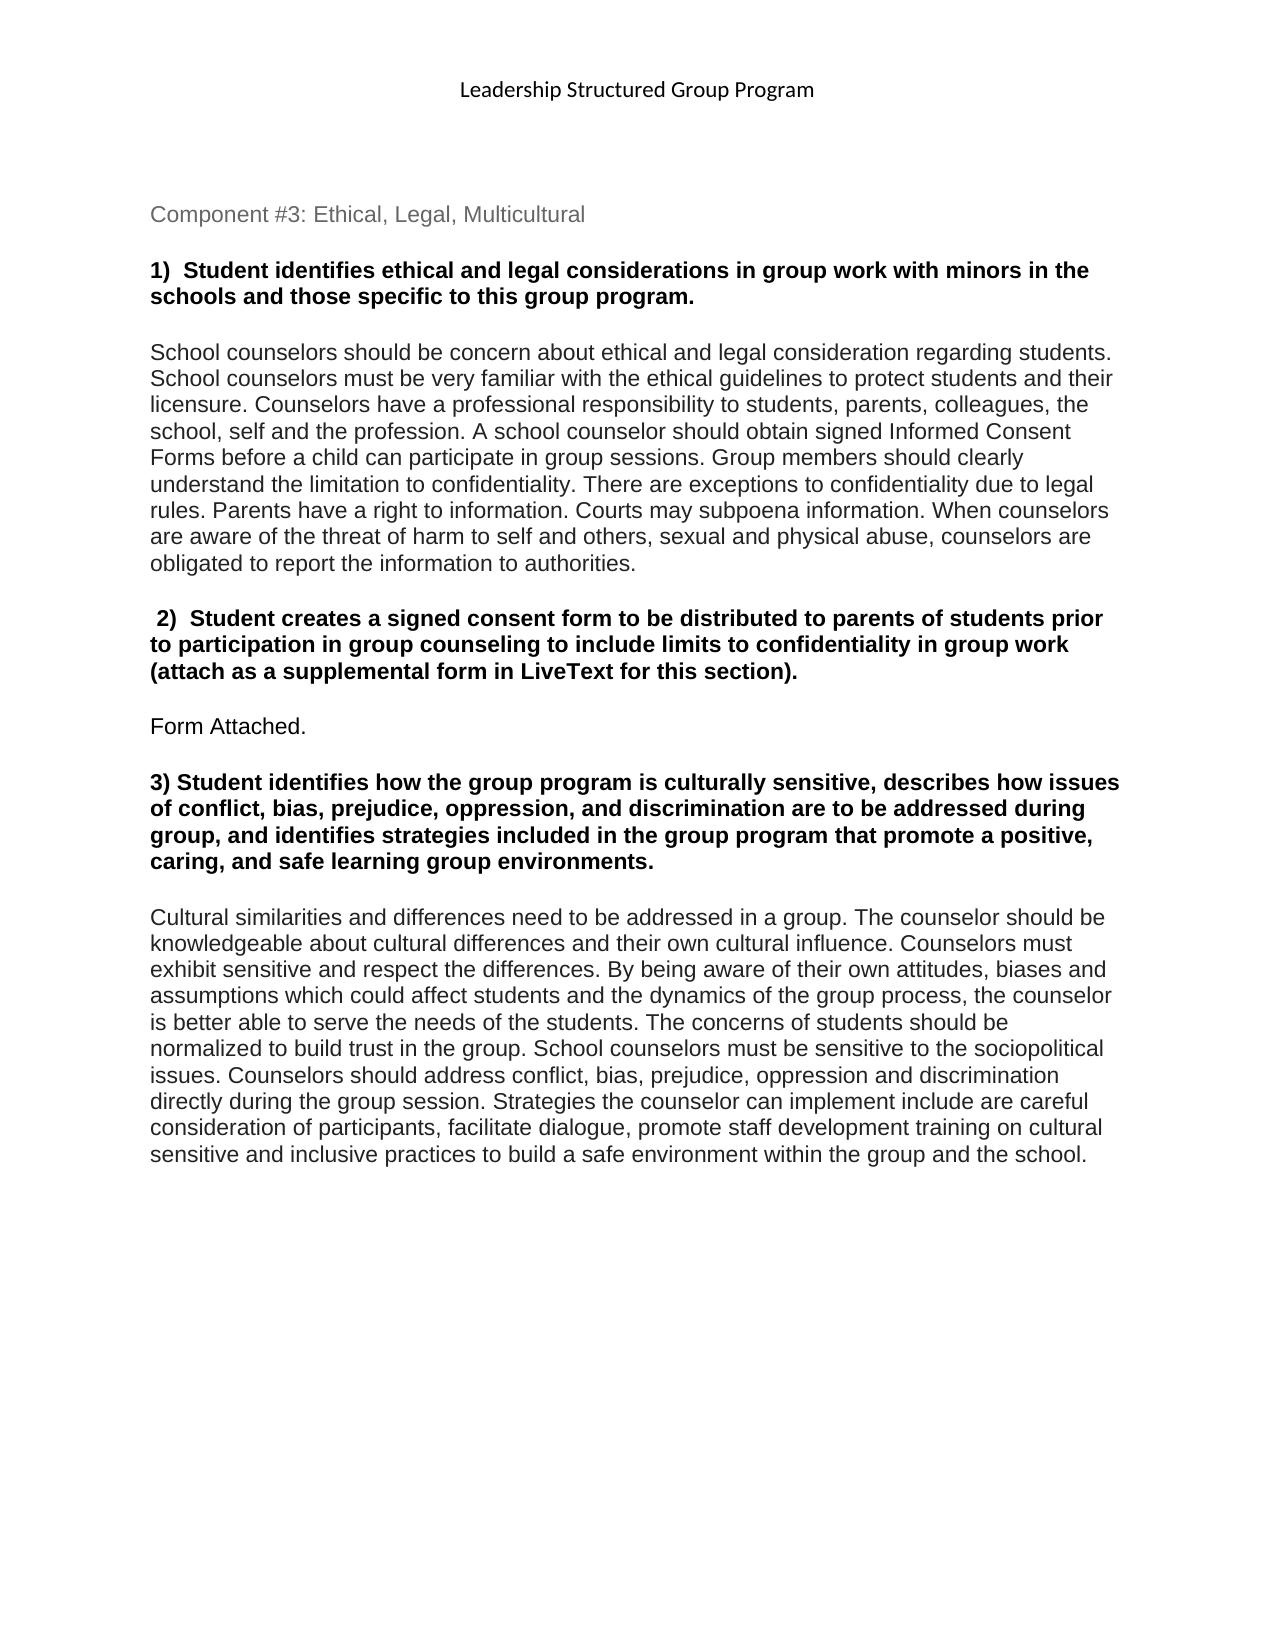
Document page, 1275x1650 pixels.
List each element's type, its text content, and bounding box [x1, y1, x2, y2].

text 1) Student identifies ethical and legal considerations in group work with minors in the schools and those specific to this group program. [150, 257, 1125, 309]
text Cultural similarities and differences need to be addressed in a group. The counselor should be knowledgeable about cultural differences and their own cultural influence. Counselors must exhibit sensitive and respect the differences. By being aware of their own attitudes, biases and assumptions which could affect students and the dynamics of the group process, the counselor is better able to serve the needs of the students. The concerns of students should be normalized to build trust in the group. School counselors must be sensitive to the sociopolitical issues. Counselors should address conflict, bias, prejudice, oppression and discrimination directly during the group session. Strategies the counselor can implement include are careful consideration of participants, facilitate dialogue, promote staff development training on cultural sensitive and inclusive practices to build a safe environment within the group and the school. [150, 903, 1125, 1167]
text Component #3: Ethical, Legal, Multicultural [150, 201, 1125, 228]
text 2) Student creates a signed consent form to be distributed to parents of students prior to participation in group counseling to include limits to confidentiality in group work (attach as a supplemental form in LiveText for this section). [150, 605, 1125, 684]
text Form Attached. [150, 713, 1125, 740]
text 3) Student identifies how the group program is culturally sensitive, describes how issues of conflict, bias, prejudice, oppression, and discrimination are to be addressed during group, and identifies strategies included in the group program that promote a positive, caring, and safe learning group environments. [150, 769, 1125, 874]
text School counselors should be concern about ethical and legal consideration regarding students. School counselors must be very familiar with the ethical guidelines to protect students and their licensure. Counselors have a professional responsibility to students, parents, colleagues, the school, self and the profession. A school counselor should obtain signed Informed Consent Forms before a child can participate in group sessions. Group members should clearly understand the limitation to confidentiality. There are exceptions to confidentiality due to legal rules. Parents have a right to information. Courts may subpoena information. When counselors are aware of the threat of harm to self and others, sexual and physical abuse, counselors are obligated to report the information to authorities. [150, 339, 1125, 576]
